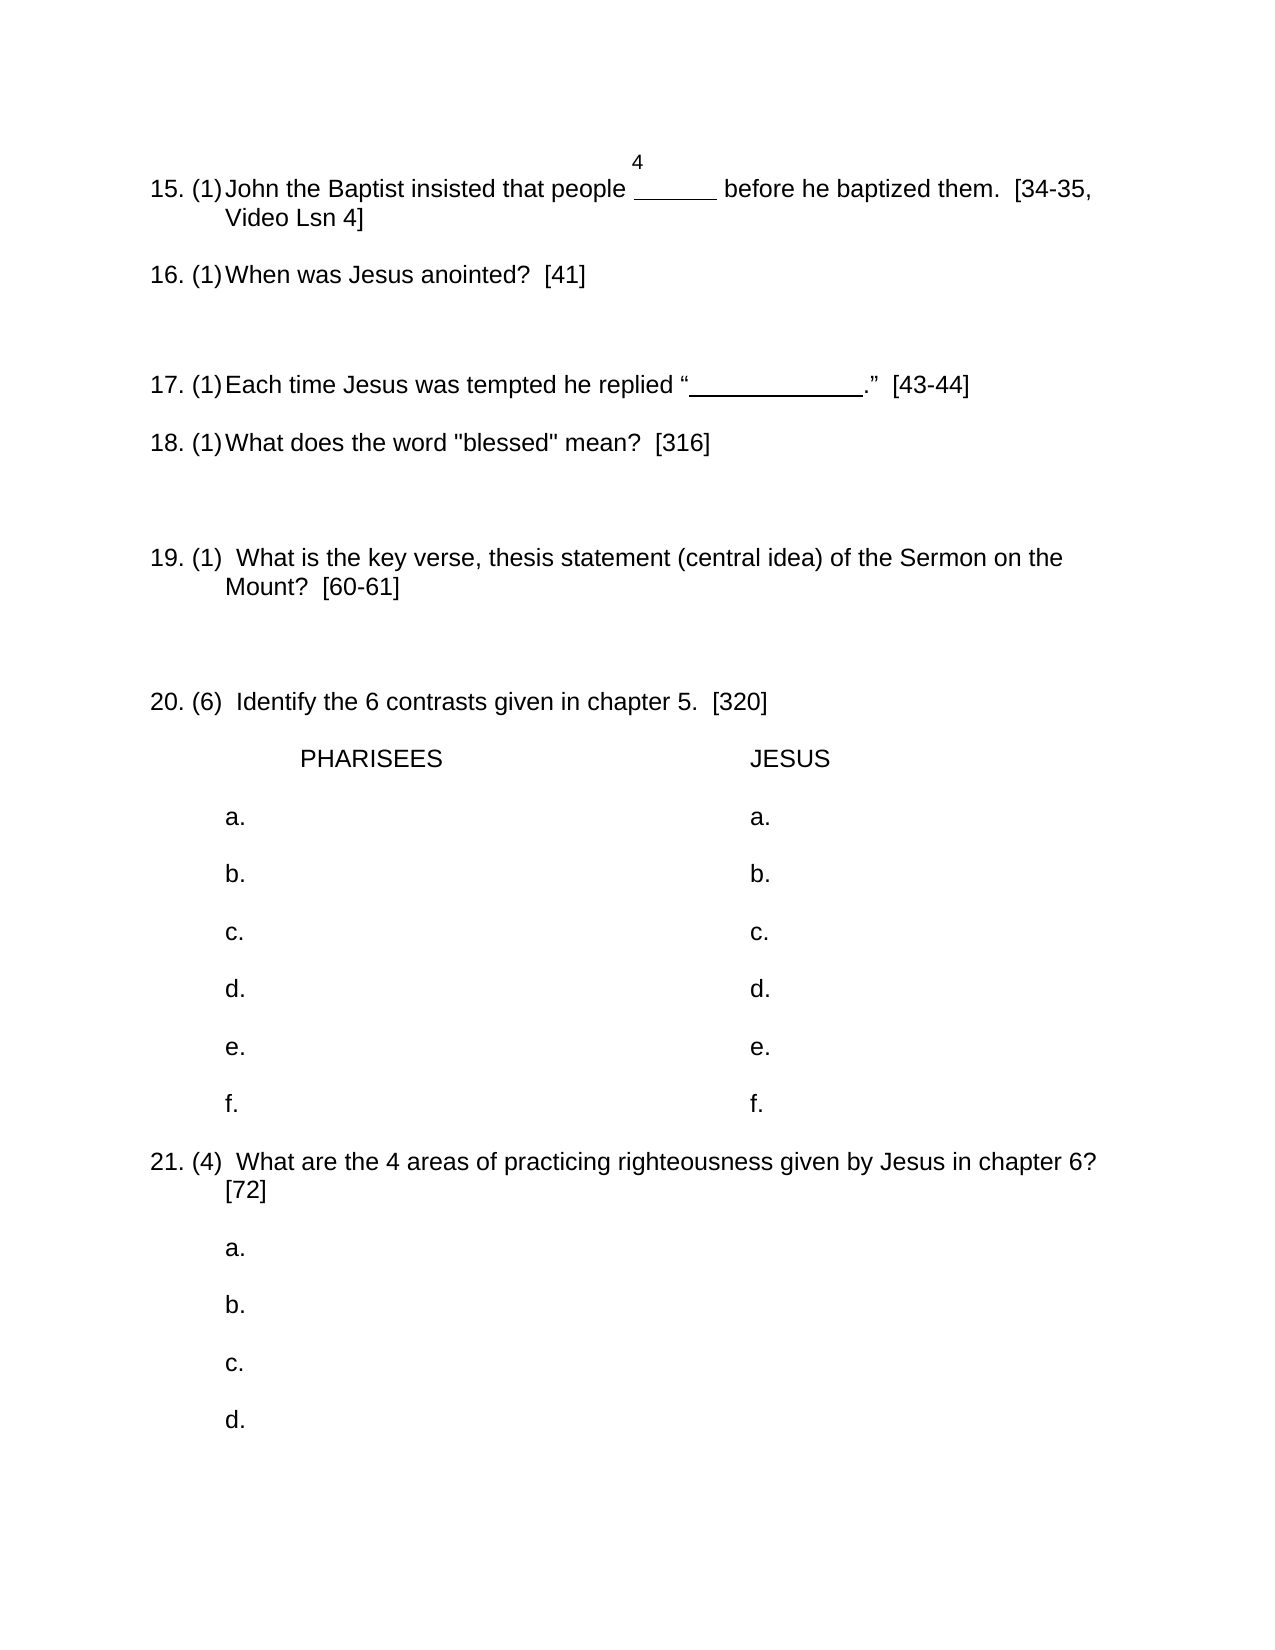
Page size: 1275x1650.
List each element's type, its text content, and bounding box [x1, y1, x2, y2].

text 18. (1) What does the word "blessed" mean? [316] [150, 428, 1125, 457]
text c. c. [150, 917, 1125, 946]
text c. [150, 1348, 1125, 1377]
text a. [150, 1233, 1125, 1262]
text b. b. [225, 859, 1125, 888]
text d. [150, 1406, 1125, 1434]
text a. a. [225, 802, 1125, 831]
text e. e. [225, 1032, 1125, 1061]
text 16. (1) When was Jesus anointed? [41] [150, 260, 1125, 289]
text 15. (1) John the Baptist insisted that people before he baptized them. [34-35, Video Lsn 4] [150, 150, 1125, 231]
text f. f. [225, 1089, 1125, 1118]
text b. [150, 1291, 1125, 1319]
text PHARISEES JESUS [150, 744, 1125, 773]
text d. d. [225, 974, 1125, 1003]
text 21. (4) What are the 4 areas of practicing righteousness given by Jesus in chapter 6? [72] [150, 1147, 1125, 1204]
text 19. (1) What is the key verse, thesis statement (central idea) of the Sermon on the Mount? [60-61] [150, 543, 1125, 601]
text 17. (1) Each time Jesus was tempted he replied “ .” [43-44] [150, 371, 1125, 399]
text 20. (6) Identify the 6 contrasts given in chapter 5. [320] [150, 687, 1125, 716]
